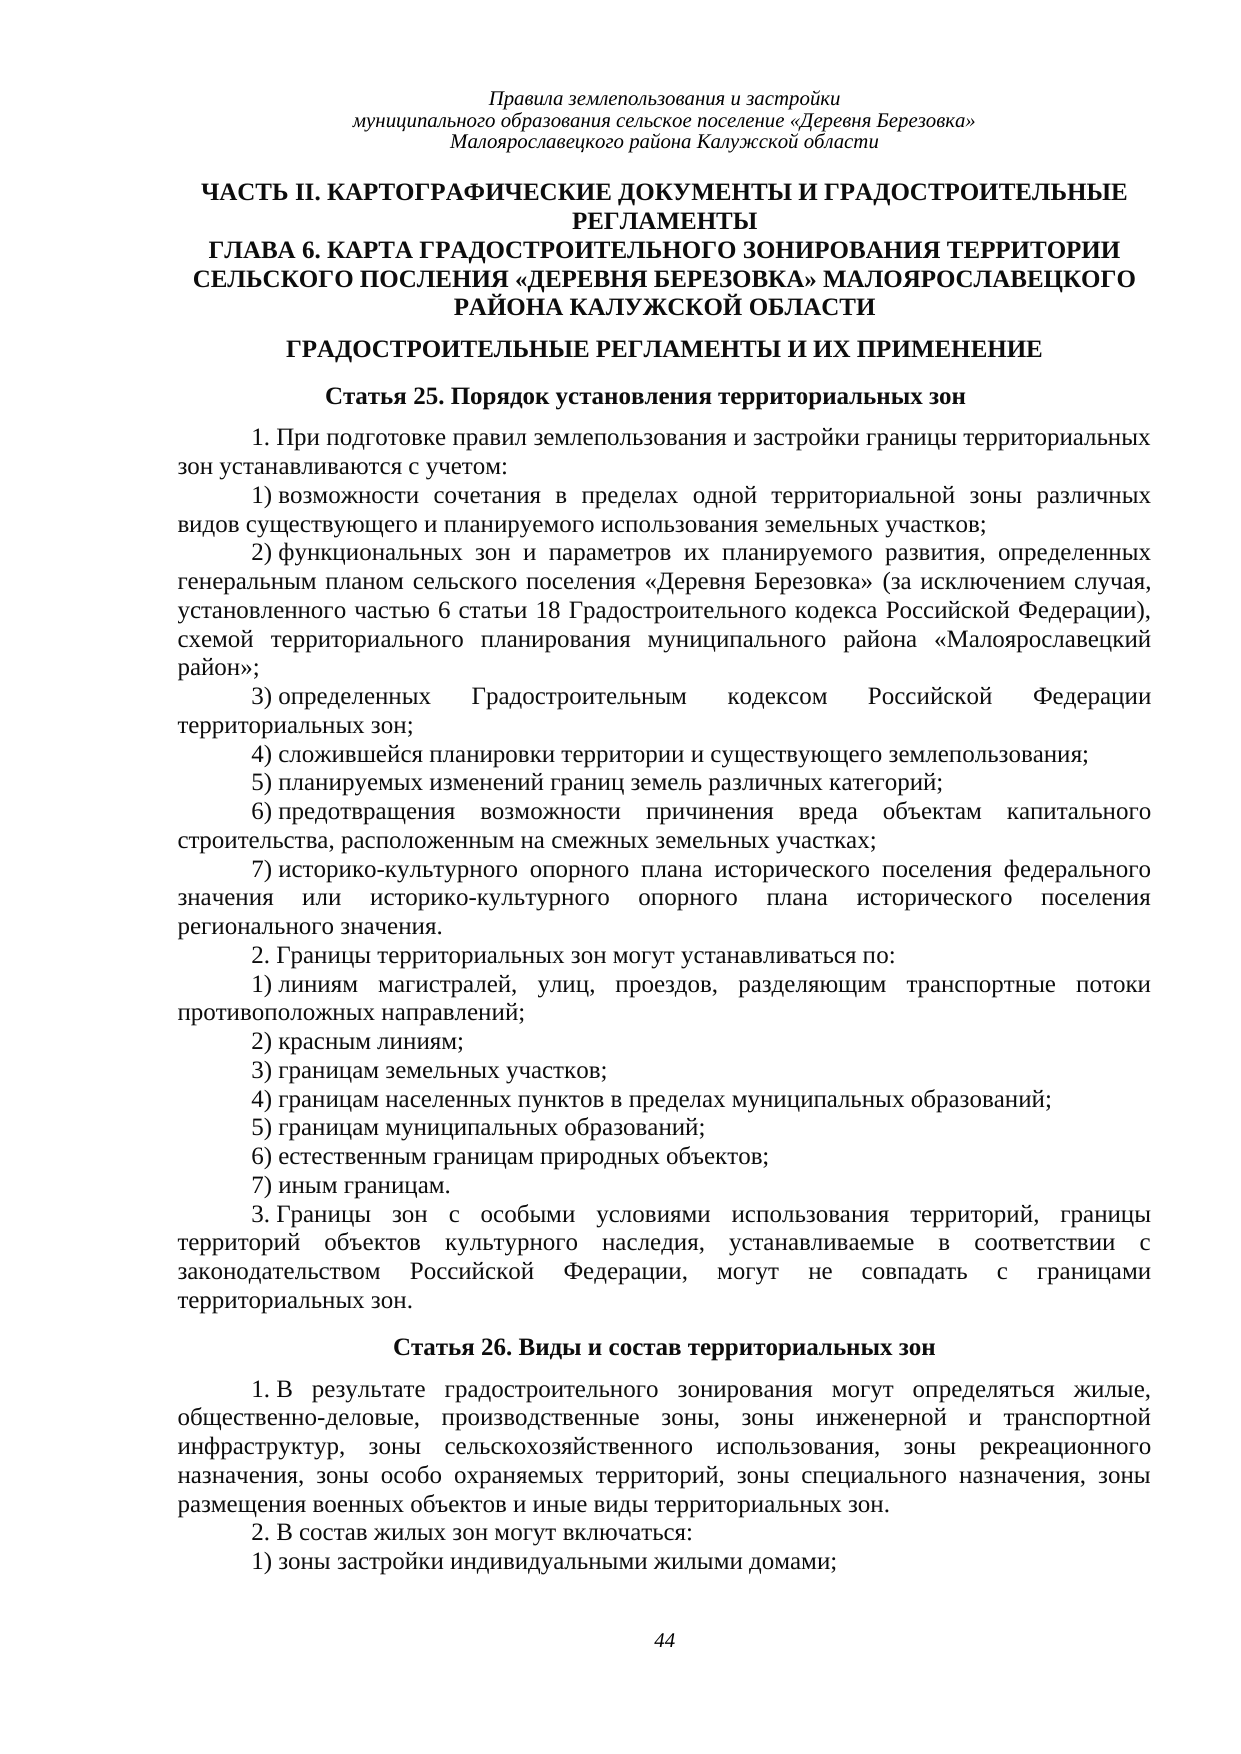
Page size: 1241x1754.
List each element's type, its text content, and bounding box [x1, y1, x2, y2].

text 5) планируемых изменений границ земель различных категорий; [177, 767, 1152, 796]
text 2. Границы территориальных зон могут устанавливаться по: [177, 940, 1152, 969]
text 7) иным границам. [177, 1170, 1152, 1199]
text 5) границам муниципальных образований; [177, 1112, 1152, 1141]
subtitle Статья 26. Виды и состав территориальных зон [177, 1332, 1152, 1361]
text 1. В результате градостроительного зонирования могут определяться жилые, общественно-деловые, производственные зоны, зоны инженерной и транспортной инфраструктур, зоны сельскохозяйственного использования, зоны рекреационного назначения, зоны особо охраняемых территорий, зоны специального назначения, зоны размещения военных объектов и иные виды территориальных зон. [177, 1374, 1152, 1517]
text 4) сложившейся планировки территории и существующего землепользования; [177, 739, 1152, 767]
text 1) линиям магистралей, улиц, проездов, разделяющим транспортные потоки противоположных направлений; [177, 969, 1152, 1026]
text ГРАДОСТРОИТЕЛЬНЫЕ РЕГЛАМЕНТЫ И ИХ ПРИМЕНЕНИЕ [177, 334, 1152, 362]
text 3) определенных Градостроительным кодексом Российской Федерации территориальных зон; [177, 681, 1152, 739]
text 3. Границы зон с особыми условиями использования территорий, границы территорий объектов культурного наследия, устанавливаемые в соответствии с законодательством Российской Федерации, могут не совпадать с границами территориальных зон. [177, 1199, 1152, 1314]
subtitle Глава 6. Карта градостроительного зонирования территории сельского посления «Деревня Березовка» Малоярославецкого района Калужской области [177, 235, 1152, 321]
text 6) естественным границам природных объектов; [177, 1141, 1152, 1170]
text 6) предотвращения возможности причинения вреда объектам капитального строительства, расположенным на смежных земельных участках; [177, 796, 1152, 854]
text 7) историко-культурного опорного плана исторического поселения федерального значения или историко-культурного опорного плана исторического поселения регионального значения. [177, 854, 1152, 940]
text 1) зоны застройки индивидуальными жилыми домами; [177, 1546, 1152, 1575]
text 1) возможности сочетания в пределах одной территориальной зоны различных видов существующего и планируемого использования земельных участков; [177, 480, 1152, 537]
text 3) границам земельных участков; [177, 1055, 1152, 1084]
text 2. В состав жилых зон могут включаться: [177, 1517, 1152, 1546]
text 2) функциональных зон и параметров их планируемого развития, определенных генеральным планом сельского поселения «Деревня Березовка» (за исключением случая, установленного частью 6 статьи 18 Градостроительного кодекса Российской Федерации), схемой территориального планирования муниципального района «Малоярославецкий район»; [177, 537, 1152, 681]
subtitle Часть II. Картографические документы и градостроительные регламенты [177, 177, 1152, 235]
text 1. При подготовке правил землепользования и застройки границы территориальных зон устанавливаются с учетом: [177, 422, 1152, 480]
subtitle Статья 25. Порядок установления территориальных зон [251, 381, 1152, 410]
text 4) границам населенных пунктов в пределах муниципальных образований; [177, 1084, 1152, 1112]
text 2) красным линиям; [177, 1026, 1152, 1055]
